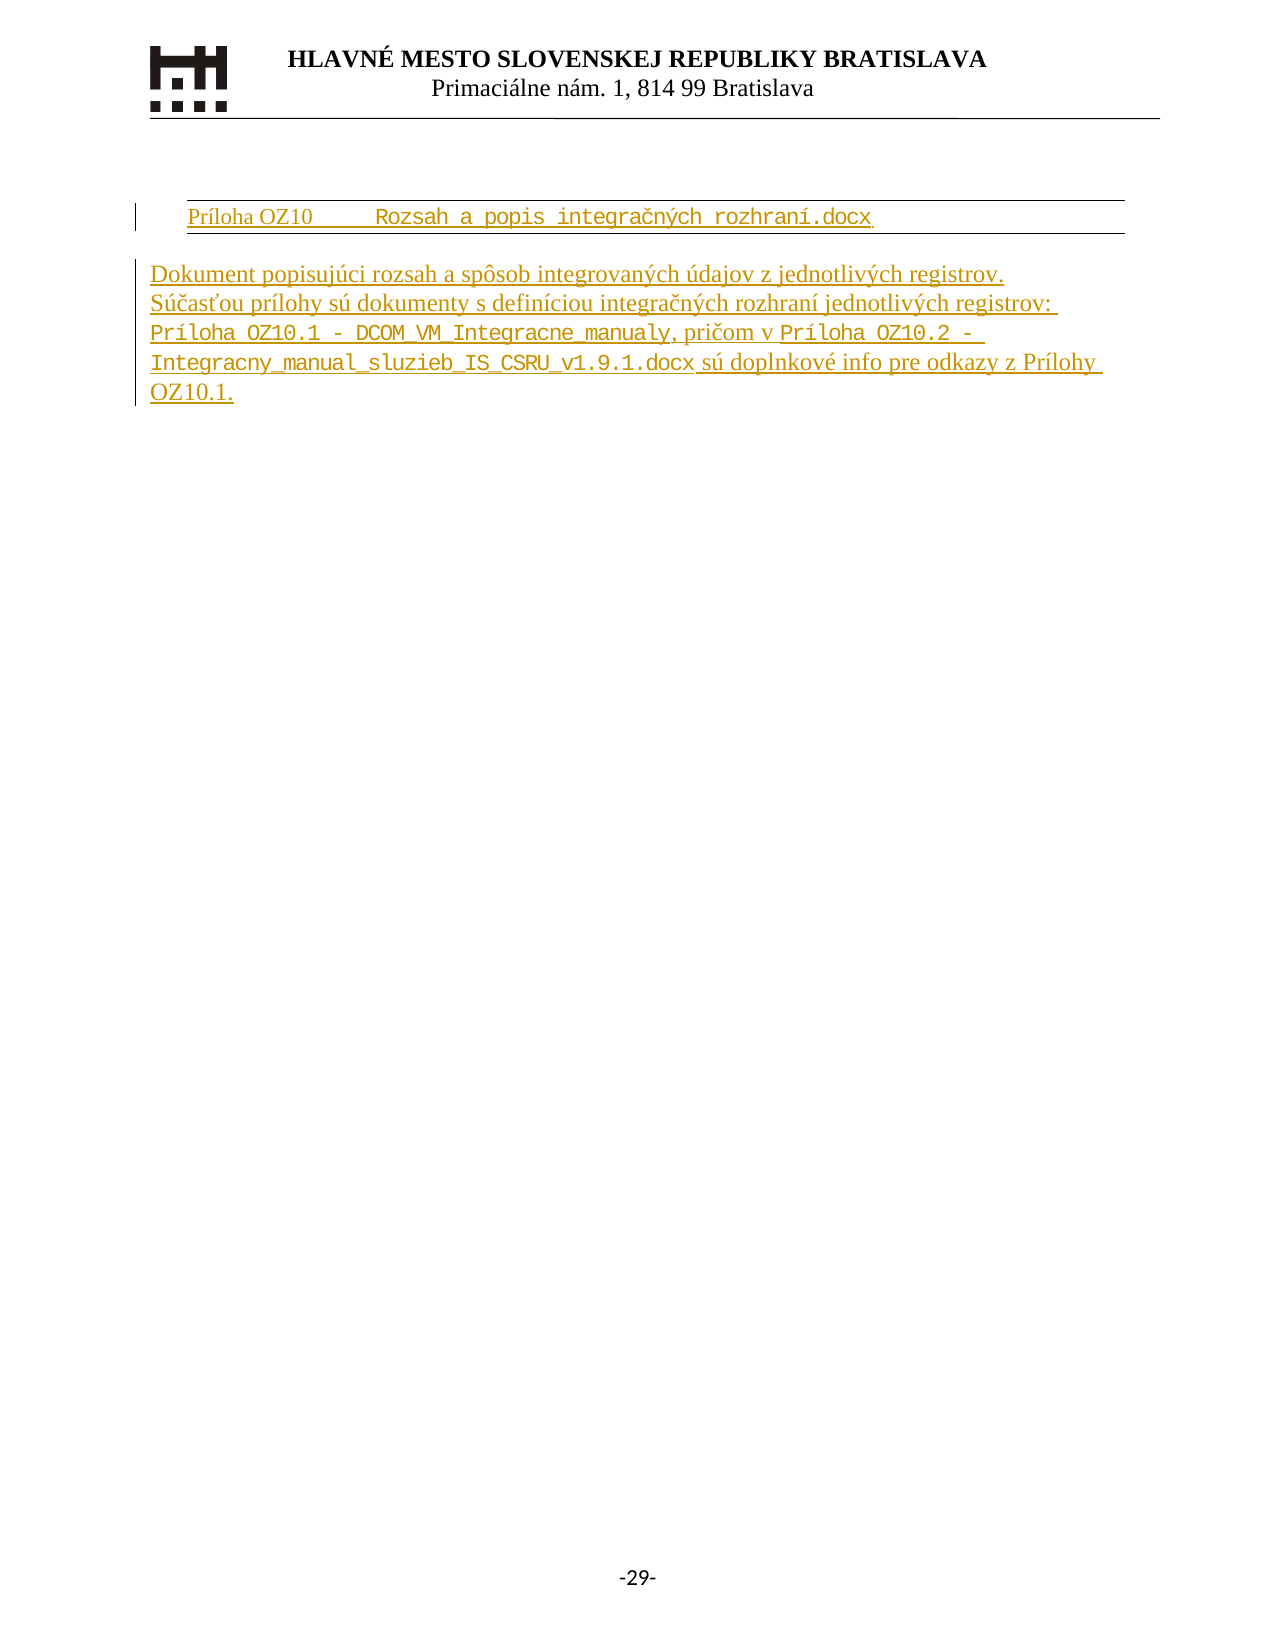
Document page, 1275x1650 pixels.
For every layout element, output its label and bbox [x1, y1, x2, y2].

picture [150, 46, 227, 112]
